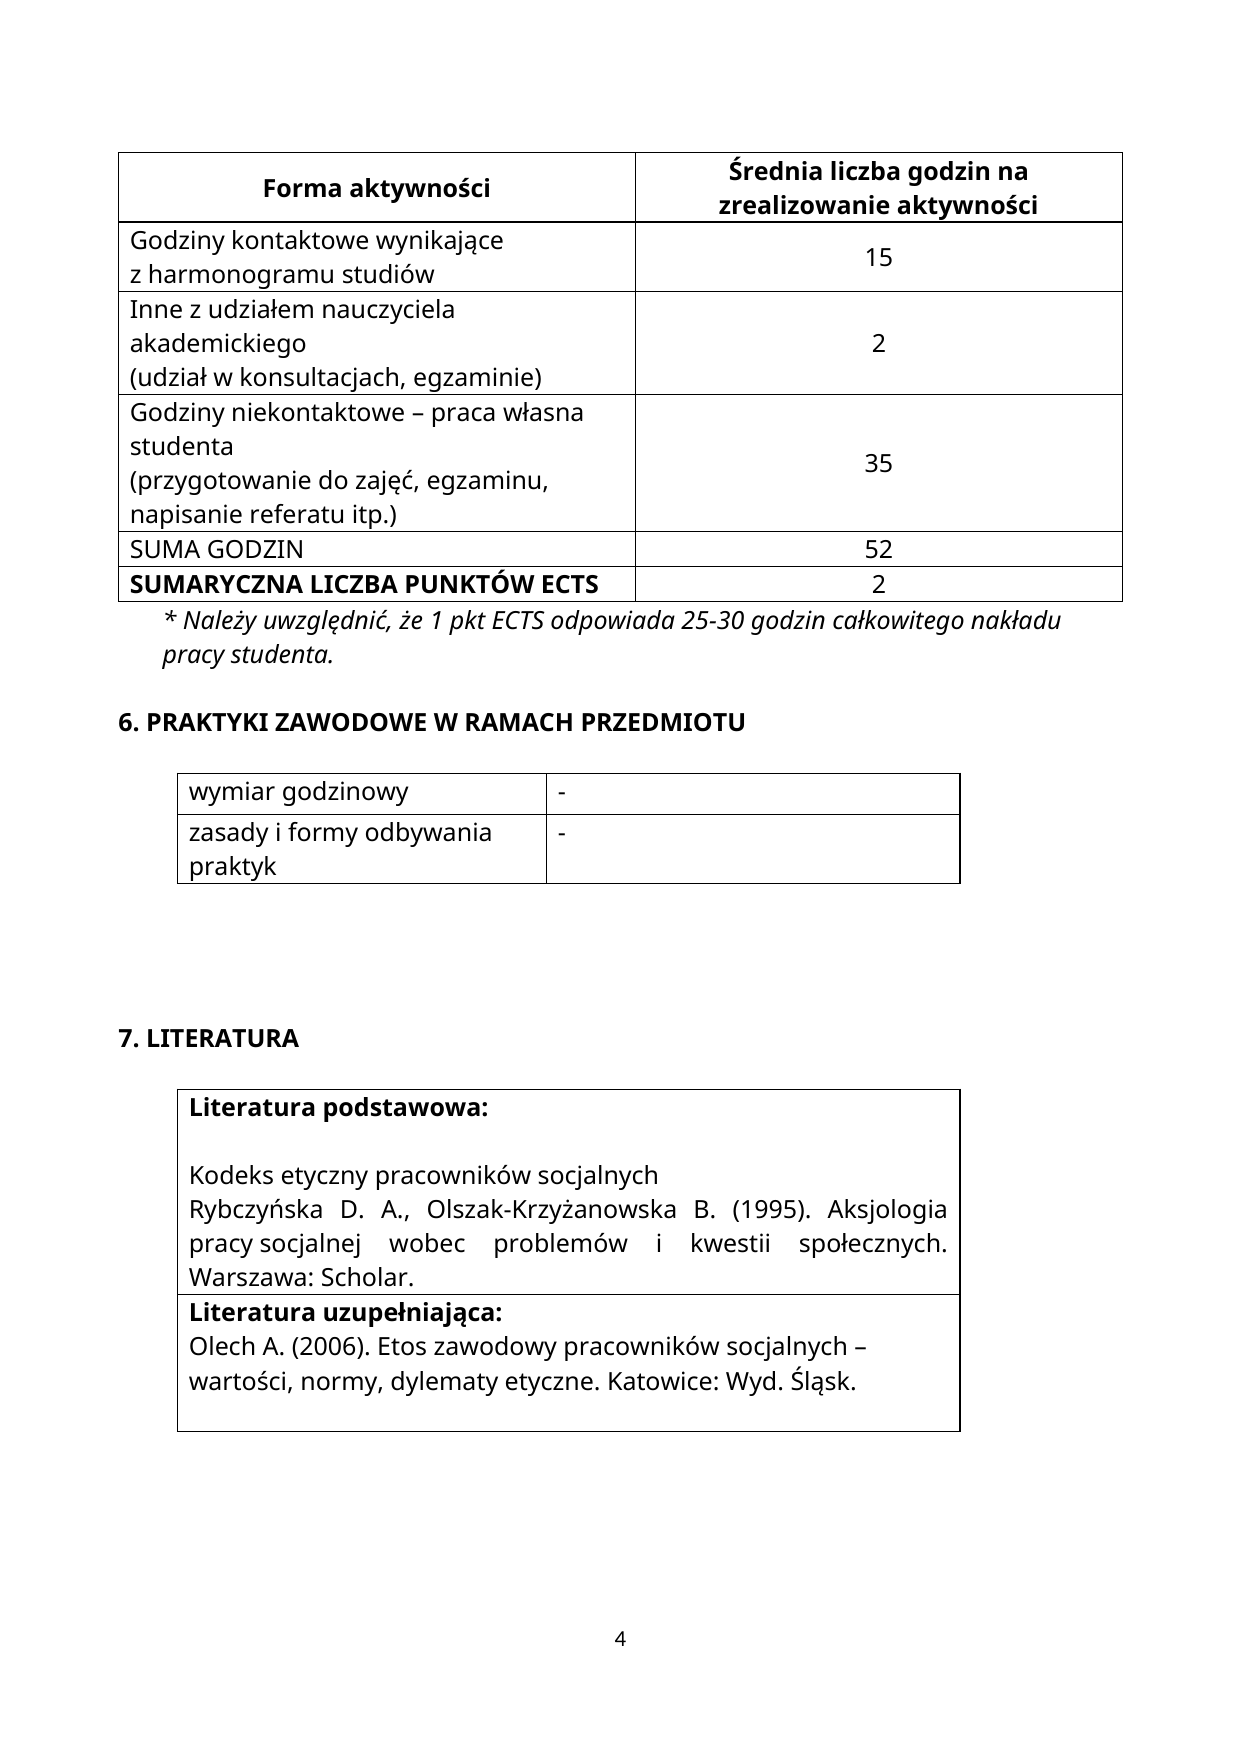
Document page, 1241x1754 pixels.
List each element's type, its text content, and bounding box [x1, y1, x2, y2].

table_cell Literatura uzupełniająca: Olech A. (2006). Etos zawodowy pracowników socjalnych – wartości, normy, dylematy etyczne. Katowice: Wyd. Śląsk. [178, 1295, 959, 1431]
table_cell Godziny niekontaktowe – praca własna studenta (przygotowanie do zajęć, egzaminu, napisanie referatu itp.) [119, 395, 635, 531]
table_header - [547, 774, 959, 814]
text * Należy uwzględnić, że 1 pkt ECTS odpowiada 25-30 godzin całkowitego nakładu pracy studenta. [162, 602, 1122, 670]
text 6. PRAKTYKI ZAWODOWE W RAMACH PRZEDMIOTU [118, 704, 1122, 738]
table_cell zasady i formy odbywania praktyk [178, 815, 546, 883]
table_header Forma aktywności [119, 153, 635, 221]
table_cell 2 [636, 567, 1122, 601]
text 7. LITERATURA [118, 1020, 1122, 1054]
table_cell 15 [636, 223, 1122, 291]
table_cell SUMARYCZNA LICZBA PUNKTÓW ECTS [119, 567, 635, 601]
table_cell 52 [636, 532, 1122, 566]
table_cell Godziny kontaktowe wynikające z harmonogramu studiów [119, 223, 635, 291]
table_header wymiar godzinowy [178, 774, 546, 814]
table_header Średnia liczba godzin na zrealizowanie aktywności [636, 153, 1122, 221]
table_cell SUMA GODZIN [119, 532, 635, 566]
table_cell Inne z udziałem nauczyciela akademickiego (udział w konsultacjach, egzaminie) [119, 292, 635, 394]
table_cell 35 [636, 395, 1122, 531]
table_cell - [547, 815, 959, 883]
table_cell 2 [636, 292, 1122, 394]
table_header Literatura podstawowa: Kodeks etyczny pracowników socjalnych Rybczyńska D. A., Olszak-Krzyżanowska B. (1995). Aksjologia pracy socjalnej wobec problemów i kwestii społecznych. Warszawa: Scholar. [178, 1090, 959, 1294]
